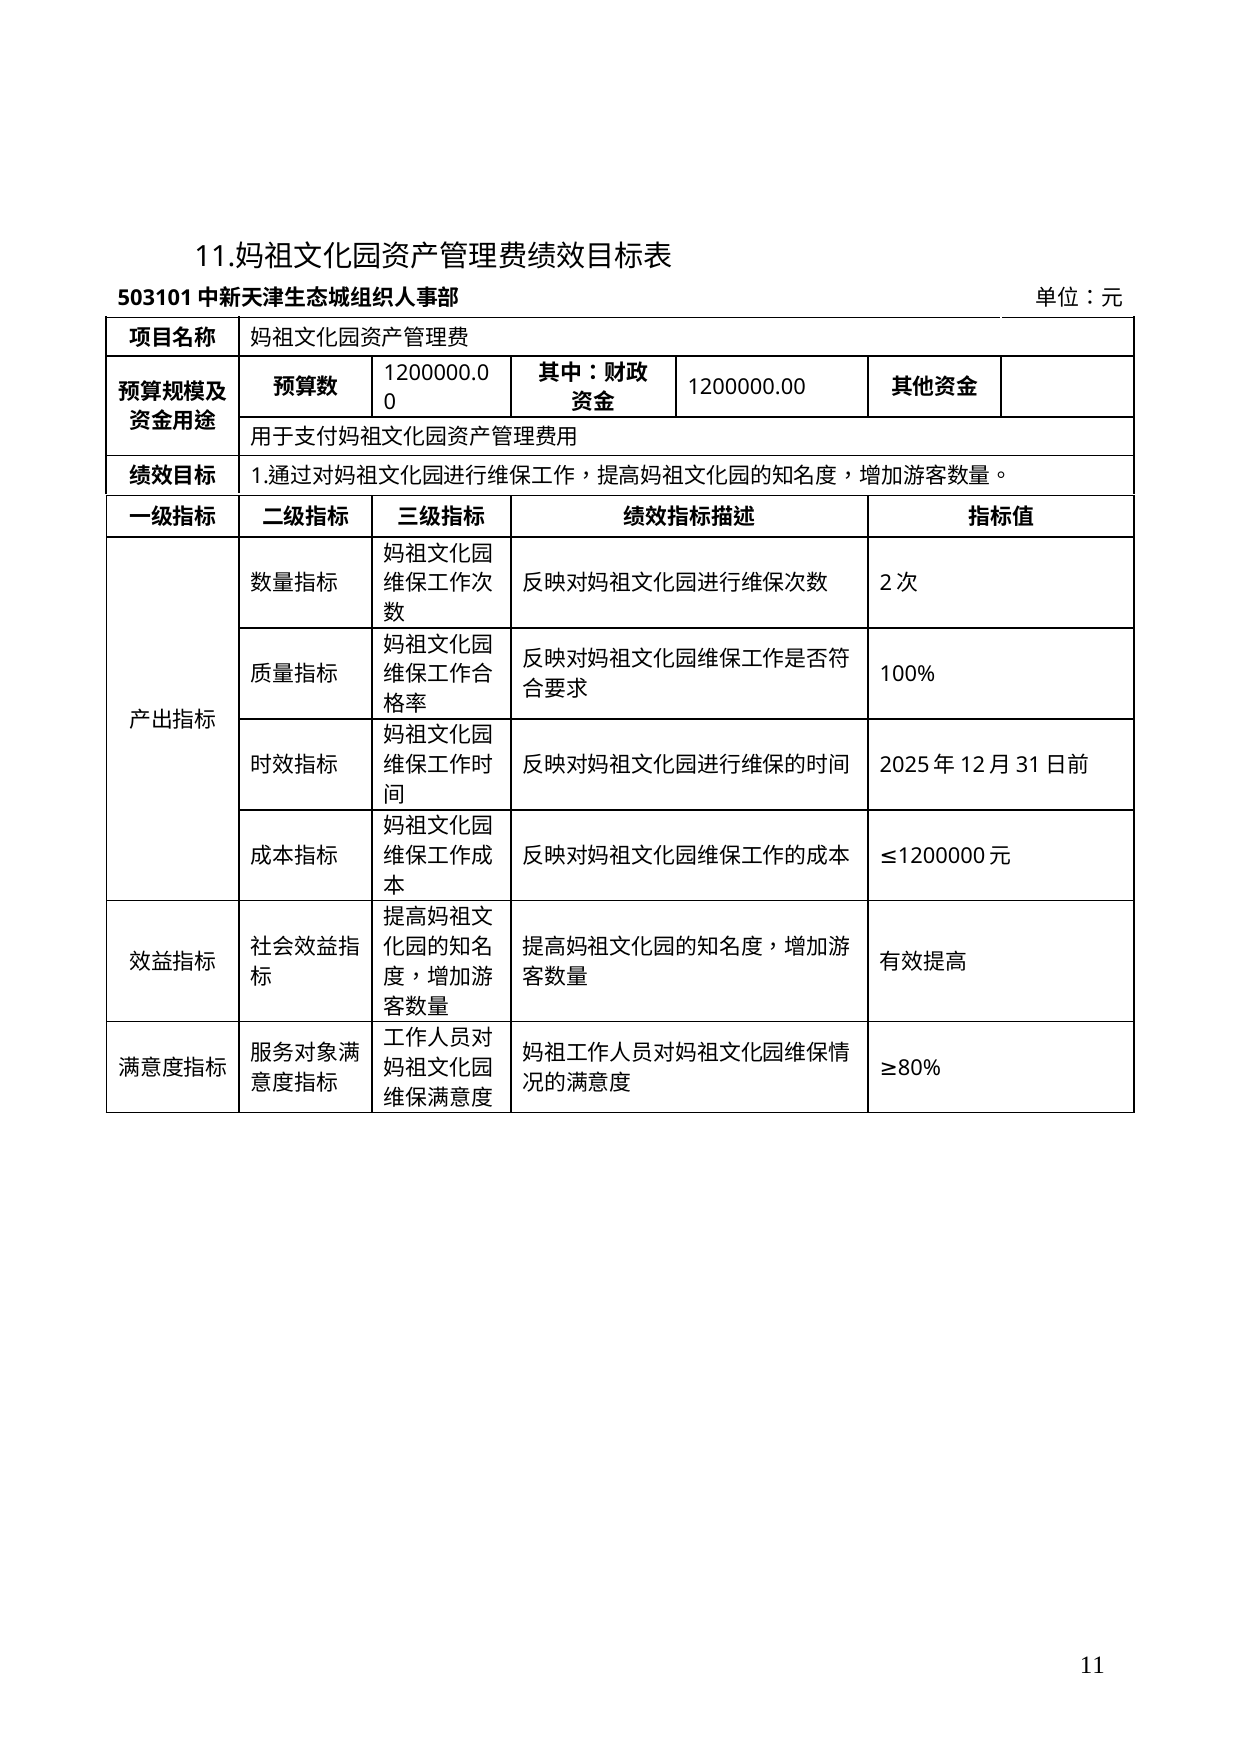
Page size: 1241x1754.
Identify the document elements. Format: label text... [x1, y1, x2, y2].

table_header 单位：元 [1002, 277, 1133, 316]
table_cell 时效指标 [240, 720, 371, 809]
table_cell ≥80% [869, 1022, 1133, 1111]
table_cell 1200000.00 [373, 357, 510, 416]
table_cell 妈祖文化园维保工作合格率 [373, 629, 510, 718]
table_cell 1.通过对妈祖文化园进行维保工作，提高妈祖文化园的知名度，增加游客数量。 [240, 456, 1133, 493]
table_cell 妈祖工作人员对妈祖文化园维保情况的满意度 [512, 1022, 867, 1111]
table_cell 绩效目标 [107, 456, 238, 493]
table_cell 妈祖文化园维保工作次数 [373, 538, 510, 627]
table_header 503101中新天津生态城组织人事部 [107, 277, 1000, 316]
table_cell 妈祖文化园资产管理费 [240, 318, 1133, 355]
table_cell 质量指标 [240, 629, 371, 718]
table_header 二级指标 [240, 496, 371, 536]
table_cell 其中：财政 资金 [512, 357, 675, 416]
table_cell 其他资金 [869, 357, 1000, 416]
table_cell 反映对妈祖文化园进行维保的时间 [512, 720, 867, 809]
table_cell 社会效益指标 [240, 901, 371, 1021]
table_cell 预算规模及资金用途 [107, 357, 238, 454]
table_cell 反映对妈祖文化园维保工作是否符合要求 [512, 629, 867, 718]
table_cell 反映对妈祖文化园进行维保次数 [512, 538, 867, 627]
table_cell 1200000.00 [677, 357, 867, 416]
table_cell 2次 [869, 538, 1133, 627]
table_cell 提高妈祖文化园的知名度，增加游客数量 [373, 901, 510, 1021]
table_header 三级指标 [373, 496, 510, 536]
table_cell 工作人员对妈祖文化园维保满意度 [373, 1022, 510, 1111]
table_header 指标值 [869, 496, 1133, 536]
table_cell 提高妈祖文化园的知名度，增加游客数量 [512, 901, 867, 1021]
table_cell 项目名称 [107, 318, 238, 355]
text 11.妈祖文化园资产管理费绩效目标表 [136, 235, 1104, 275]
table_header 绩效指标描述 [512, 496, 867, 536]
table_cell 反映对妈祖文化园维保工作的成本 [512, 811, 867, 900]
table_cell ≤1200000元 [869, 811, 1133, 900]
table_cell [1002, 357, 1133, 416]
table_cell 效益指标 [107, 901, 238, 1021]
table_header 一级指标 [107, 496, 238, 536]
table_cell 数量指标 [240, 538, 371, 627]
table_cell 妈祖文化园维保工作成本 [373, 811, 510, 900]
table_cell 2025年12月31日前 [869, 720, 1133, 809]
table_cell 用于支付妈祖文化园资产管理费用 [240, 418, 1133, 454]
table_cell 妈祖文化园维保工作时间 [373, 720, 510, 809]
table_cell 预算数 [240, 357, 371, 416]
table_cell 产出指标 [107, 538, 238, 900]
table_cell 满意度指标 [107, 1022, 238, 1111]
table_cell 100% [869, 629, 1133, 718]
table_cell 有效提高 [869, 901, 1133, 1021]
table_cell 服务对象满意度指标 [240, 1022, 371, 1111]
table_cell 成本指标 [240, 811, 371, 900]
